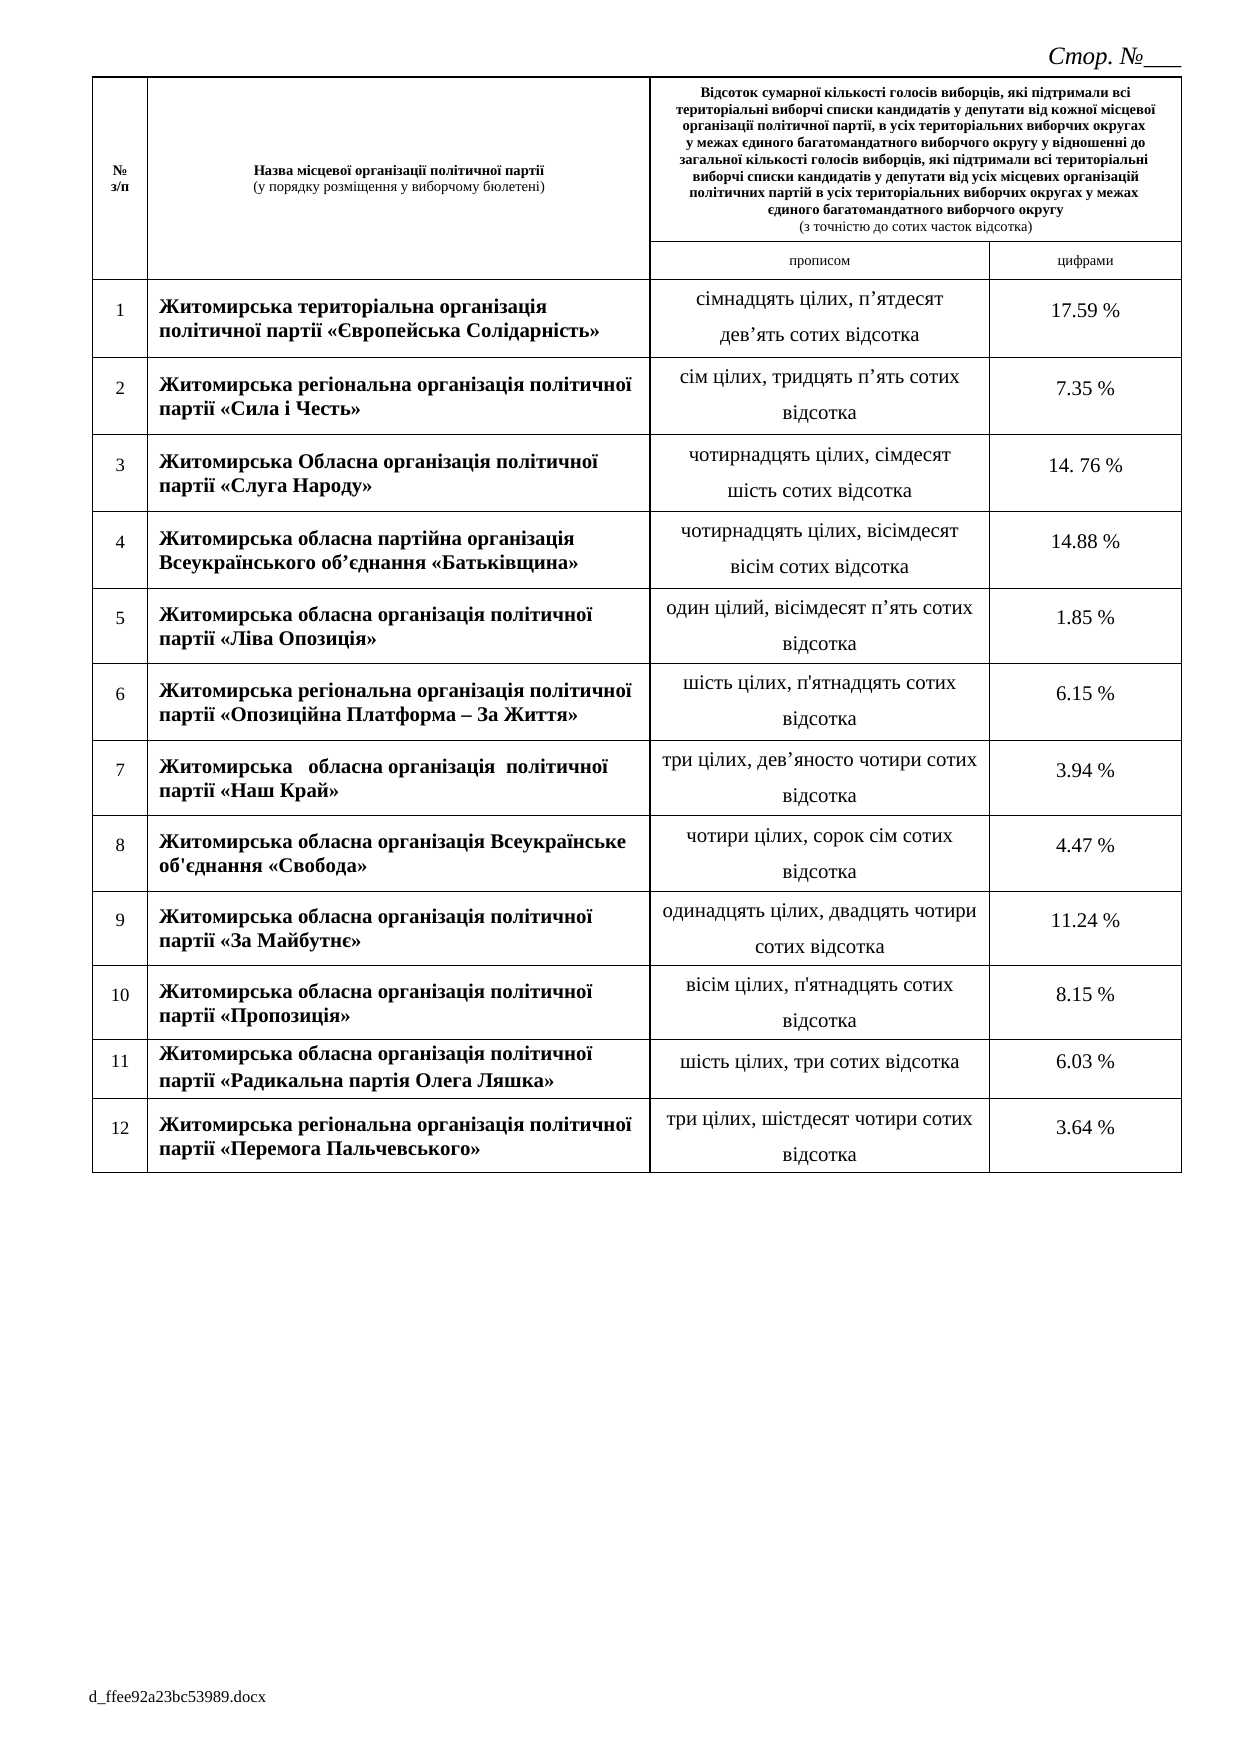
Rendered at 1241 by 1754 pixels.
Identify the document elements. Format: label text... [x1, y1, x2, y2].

table_cell 8 [93, 816, 147, 891]
table_cell 14. 76 % [990, 435, 1181, 511]
table_cell три цілих, дев’яносто чотири сотих відсотка [651, 741, 989, 815]
table_cell три цілих, шістдесят чотири сотих відсотка [651, 1099, 989, 1172]
table_cell 14.88 % [990, 512, 1181, 587]
table_cell 7 [93, 741, 147, 815]
table_cell 12 [93, 1099, 147, 1172]
table_cell 1 [93, 280, 147, 357]
table_cell Житомирська регіональна організація політичної партії «Опозиційна Платформа – За Життя» [148, 664, 649, 739]
table_cell чотирнадцять цілих, сімдесят шість сотих відсотка [651, 435, 989, 511]
table_cell чотирнадцять цілих, вісімдесят вісім сотих відсотка [651, 512, 989, 587]
table_cell 10 [93, 966, 147, 1039]
table_cell Житомирська територіальна організація політичної партії «Європейська Солідарність» [148, 280, 649, 357]
table_cell 6.03 % [990, 1040, 1181, 1098]
table_cell сім цілих, тридцять п’ять сотих відсотка [651, 358, 989, 434]
table_cell одинадцять цілих, двадцять чотири сотих відсотка [651, 892, 989, 965]
table_cell Житомирська обласна організація політичної партії «Радикальна партія Олега Ляшка» [148, 1040, 649, 1098]
table_cell 3.64 % [990, 1099, 1181, 1172]
table_cell шість цілих, п'ятнадцять сотих відсотка [651, 664, 989, 739]
table_cell Житомирська регіональна організація політичної партії «Перемога Пальчевського» [148, 1099, 649, 1172]
table_cell 5 [93, 589, 147, 663]
table_cell один цілий, вісімдесят п’ять сотих відсотка [651, 589, 989, 663]
table_header Відсоток сумарної кількості голосів виборців, які підтримали всі територіальні виборчі списки кандидатів у депутати від кожної місцевої організації політичної партії, в усіх територіальних виборчих округах у межах єдиного багатомандатного виборчого округу у відношенні до загальної кількості голосів виборців, які підтримали всі територіальні виборчі списки кандидатів у депутати від усіх місцевих організацій політичних партій в усіх територіальних виборчих округах у межах єдиного багатомандатного виборчого округу (з точністю до сотих часток відсотка) [651, 78, 1181, 241]
table_cell Житомирська Обласна організація політичної партії «Слуга Народу» [148, 435, 649, 511]
table_cell 7.35 % [990, 358, 1181, 434]
table_cell 17.59 % [990, 280, 1181, 357]
table_cell Житомирська обласна організація Всеукраїнське об'єднання «Свобода» [148, 816, 649, 891]
table_cell 4 [93, 512, 147, 587]
table_cell Житомирська обласна організація політичної партії «Пропозиція» [148, 966, 649, 1039]
table_cell сімнадцять цілих, п’ятдесят дев’ять сотих відсотка [651, 280, 989, 357]
table_cell прописом [651, 242, 989, 279]
table_cell чотири цілих, сорок сім сотих відсотка [651, 816, 989, 891]
table_cell цифрами [990, 242, 1181, 279]
table_header Назва місцевої організації політичної партії (у порядку розміщення у виборчому бюлетені) [148, 78, 649, 279]
table_cell 1.85 % [990, 589, 1181, 663]
table_cell Житомирська обласна партійна організація Всеукраїнського об’єднання «Батьківщина» [148, 512, 649, 587]
table_cell 11.24 % [990, 892, 1181, 965]
table_cell 8.15 % [990, 966, 1181, 1039]
table_cell 2 [93, 358, 147, 434]
table_cell шість цілих, три сотих відсотка [651, 1040, 989, 1098]
table_cell 3.94 % [990, 741, 1181, 815]
table_cell Житомирська обласна організація політичної партії «Наш Край» [148, 741, 649, 815]
table_cell вісім цілих, п'ятнадцять сотих відсотка [651, 966, 989, 1039]
table_cell 11 [93, 1040, 147, 1098]
table_cell 6 [93, 664, 147, 739]
table_cell 9 [93, 892, 147, 965]
table_cell Житомирська обласна організація політичної партії «За Майбутнє» [148, 892, 649, 965]
table_header № з/п [93, 78, 147, 279]
table_cell Житомирська обласна організація політичної партії «Ліва Опозиція» [148, 589, 649, 663]
table_cell Житомирська регіональна організація політичної партії «Сила і Честь» [148, 358, 649, 434]
table_cell 6.15 % [990, 664, 1181, 739]
table_cell 4.47 % [990, 816, 1181, 891]
table_cell 3 [93, 435, 147, 511]
